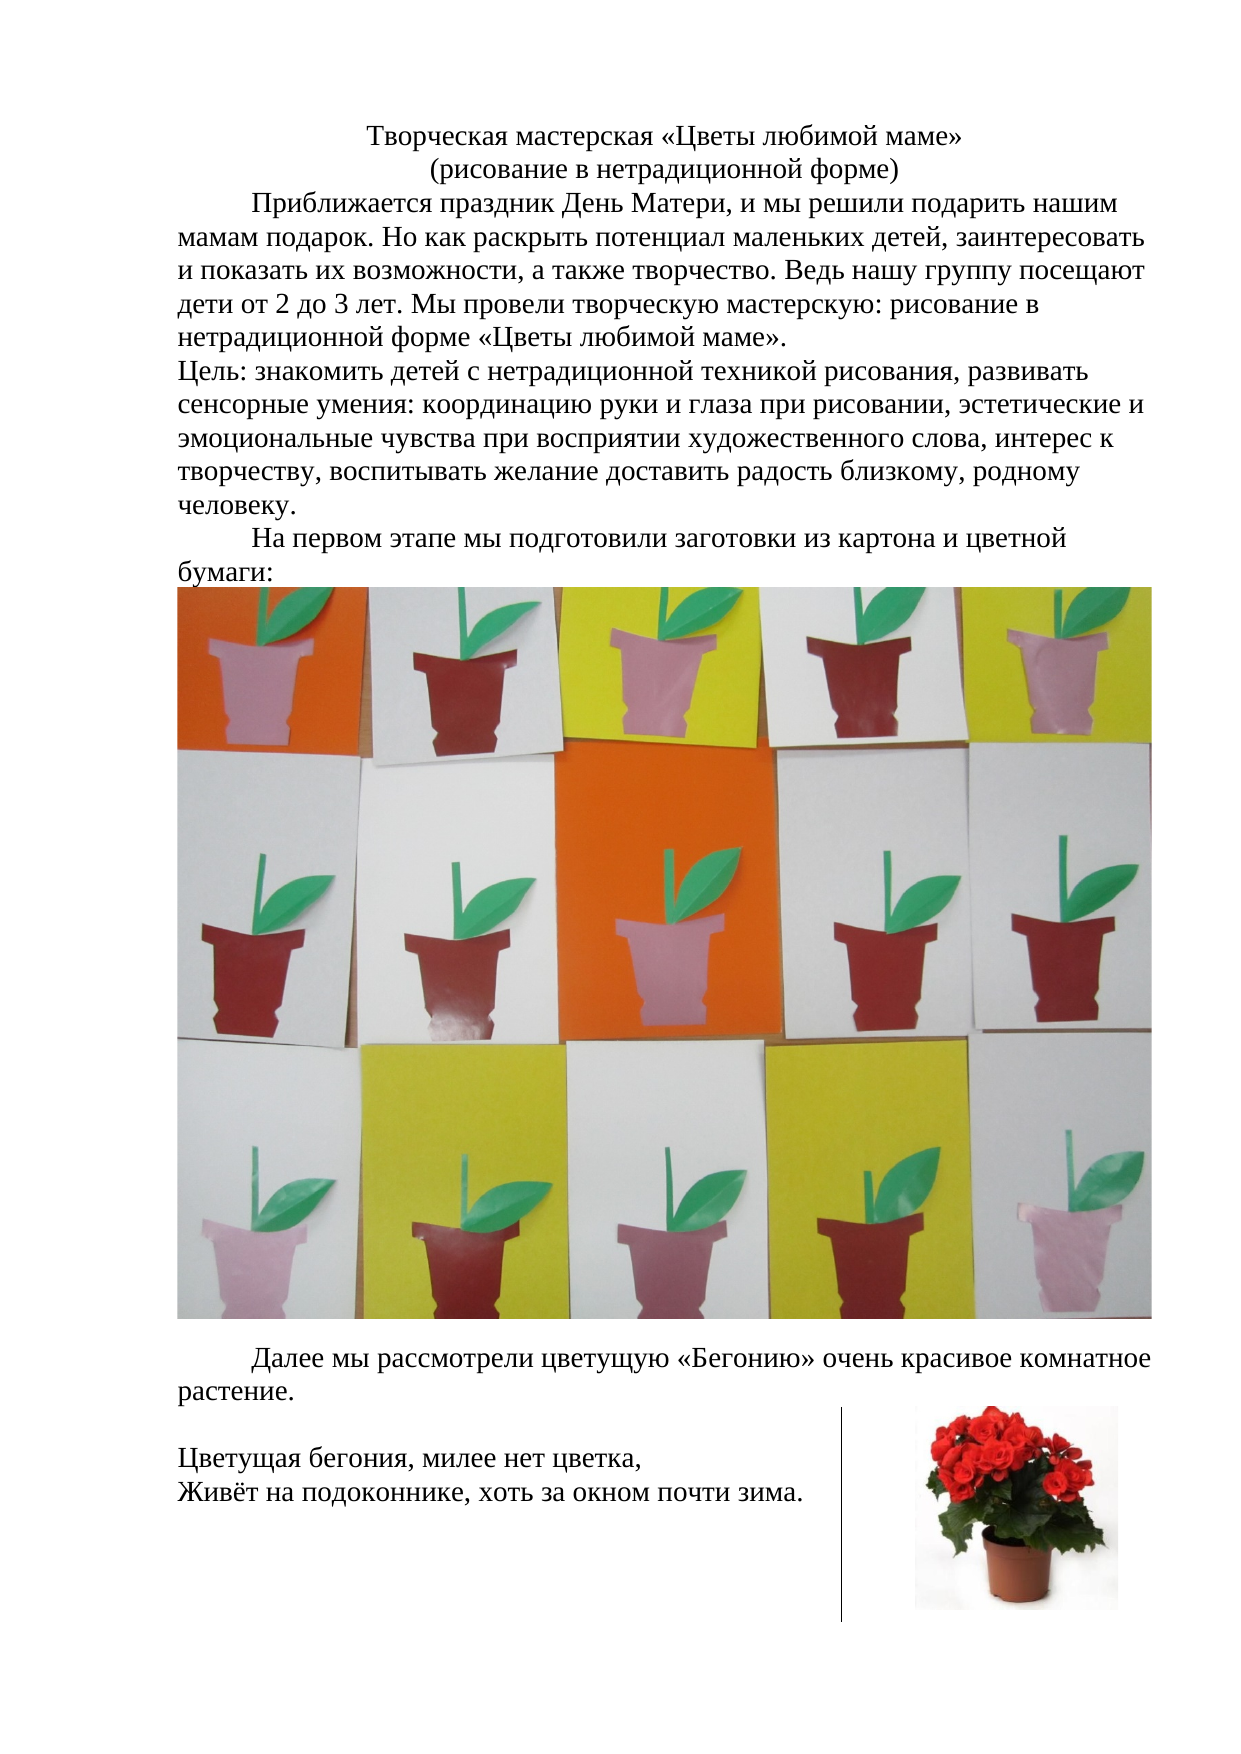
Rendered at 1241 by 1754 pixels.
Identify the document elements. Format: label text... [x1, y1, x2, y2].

text На первом этапе мы подготовили заготовки из картона и цветной бумаги: [177, 521, 1152, 587]
text Цель: знакомить детей с нетрадиционной техникой рисования, развивать сенсорные умения: координацию руки и глаза при рисовании, эстетические и эмоциональные чувства при восприятии художественного слова, интерес к творчеству, воспитывать желание доставить радость близкому, родному человеку. [177, 353, 1152, 521]
table_header Цветущая бегония, милее нет цветка, Живёт на подоконнике, хоть за окном почти зима. [166, 1407, 841, 1622]
picture [915, 1406, 1119, 1610]
picture [177, 587, 1152, 1319]
text (рисование в нетрадиционной форме) [177, 152, 1152, 185]
text Далее мы рассмотрели цветущую «Бегонию» очень красивое комнатное растение. [177, 1340, 1152, 1407]
text Творческая мастерская «Цветы любимой маме» [177, 118, 1152, 152]
table_header [842, 1407, 1163, 1622]
text Приближается праздник День Матери, и мы решили подарить нашим мамам подарок. Но как раскрыть потенциал маленьких детей, заинтересовать и показать их возможности, а также творчество. Ведь нашу группу посещают дети от 2 до 3 лет. Мы провели творческую мастерскую: рисование в нетрадиционной форме «Цветы любимой маме». [177, 185, 1152, 353]
